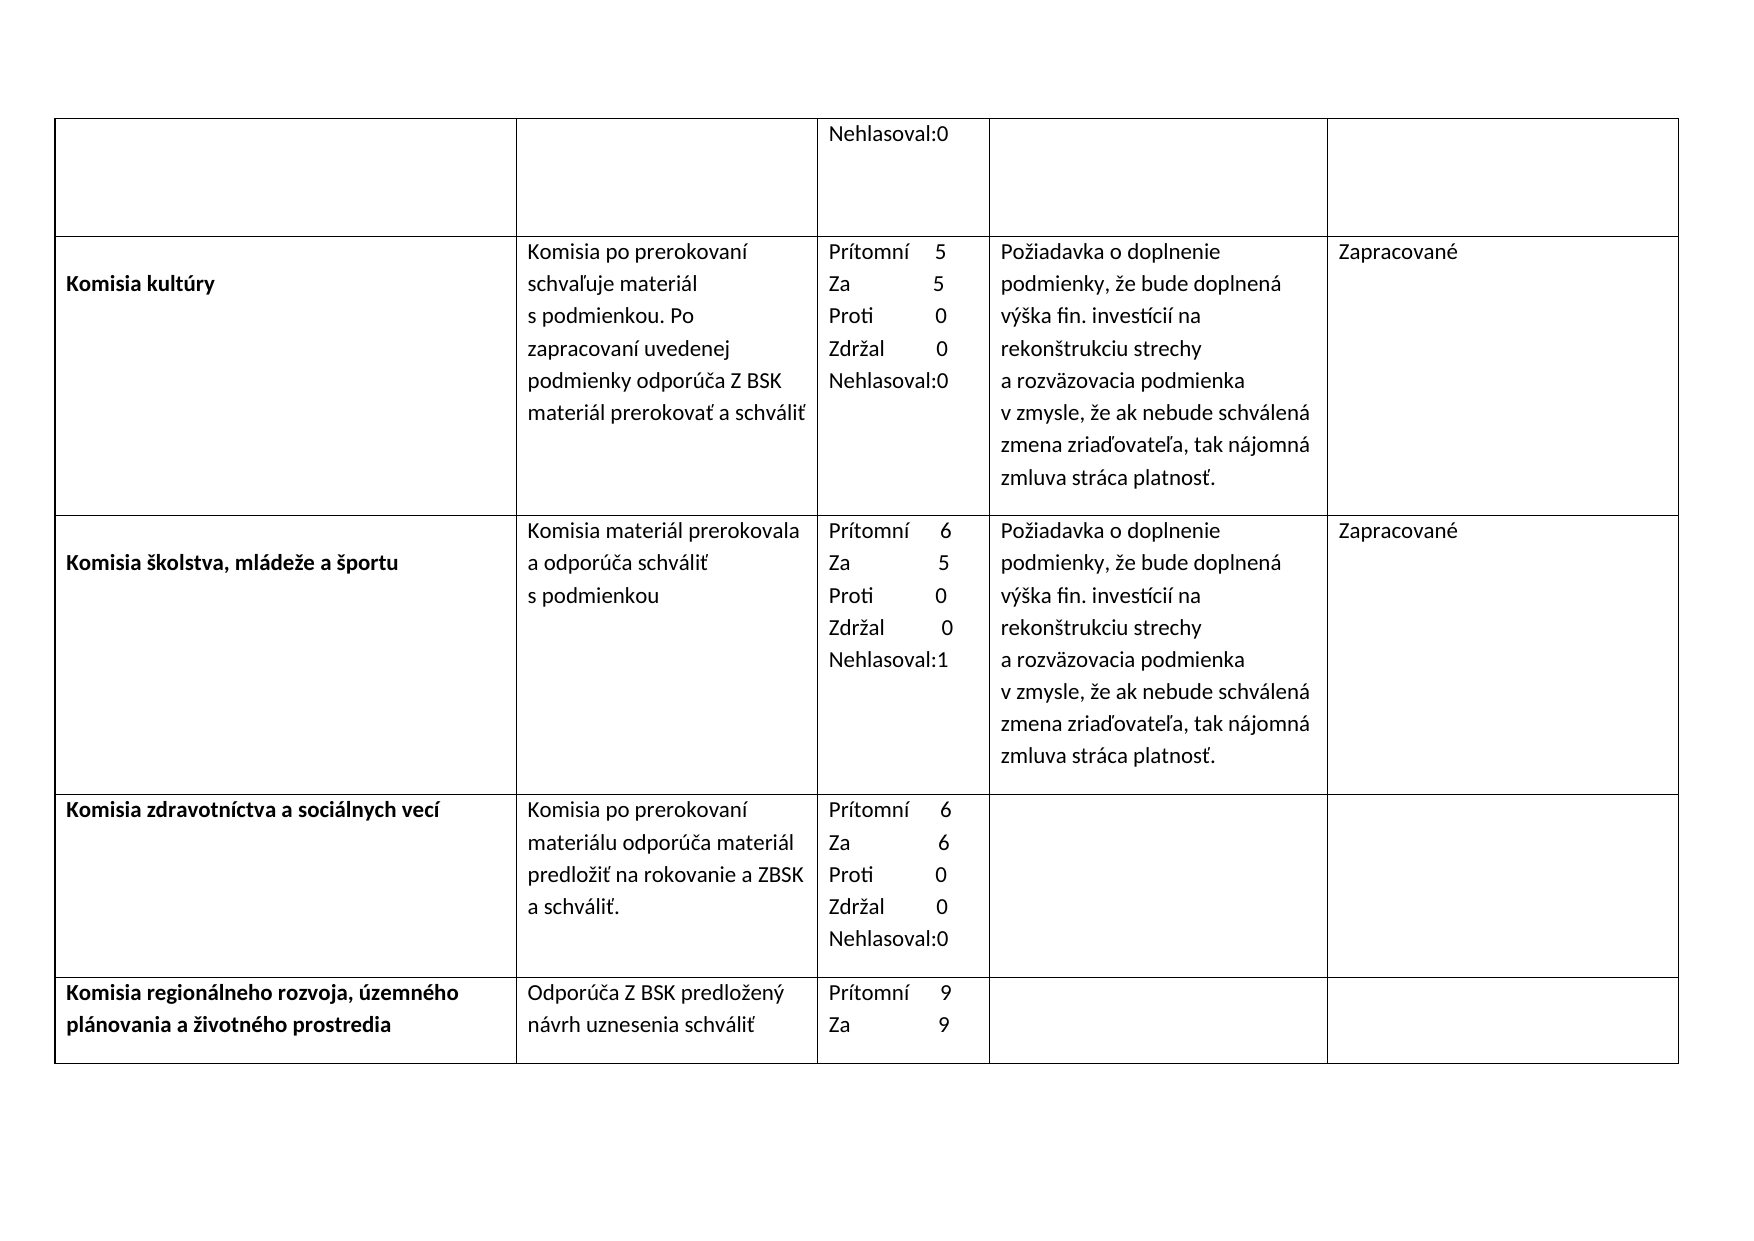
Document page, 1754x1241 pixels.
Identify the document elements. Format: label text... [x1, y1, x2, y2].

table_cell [56, 119, 516, 236]
table_cell Zapracované [1328, 516, 1678, 794]
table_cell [818, 978, 989, 1063]
table_cell Prítomní 6 Za 6 Proti 0 Zdržal 0 Nehlasoval:0 [818, 795, 989, 977]
table_cell Komisia zdravotníctva a sociálnych vecí [56, 795, 516, 977]
table_cell [1328, 795, 1678, 977]
table_cell Prítomní 6 Za 5 Proti 0 Zdržal 0 Nehlasoval:1 [818, 516, 989, 794]
table_cell Zapracované [1328, 237, 1678, 515]
table_cell Komisia školstva, mládeže a športu [56, 516, 516, 794]
table_cell Požiadavka o doplnenie podmienky, že bude doplnená výška fin. investícií na rekonštrukciu strechy a rozväzovacia podmienka v zmysle, že ak nebude schválená zmena zriaďovateľa, tak nájomná zmluva stráca platnosť. [990, 237, 1327, 515]
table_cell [56, 978, 516, 1063]
table_cell [990, 978, 1327, 1063]
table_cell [818, 119, 989, 236]
table_cell Komisia po prerokovaní materiálu odporúča materiál predložiť na rokovanie a ZBSK a schváliť. [517, 795, 817, 977]
table_cell Požiadavka o doplnenie podmienky, že bude doplnená výška fin. investícií na rekonštrukciu strechy a rozväzovacia podmienka v zmysle, že ak nebude schválená zmena zriaďovateľa, tak nájomná zmluva stráca platnosť. [990, 516, 1327, 794]
table_cell [990, 795, 1327, 977]
table_cell [1328, 978, 1678, 1063]
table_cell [517, 978, 817, 1063]
table_cell Komisia po prerokovaní schvaľuje materiál s podmienkou. Po zapracovaní uvedenej podmienky odporúča Z BSK materiál prerokovať a schváliť [517, 237, 817, 515]
table_cell Komisia materiál prerokovala a odporúča schváliť s podmienkou [517, 516, 817, 794]
table_cell [990, 119, 1327, 236]
table_cell Komisia kultúry [56, 237, 516, 515]
table_cell Prítomní 5 Za 5 Proti 0 Zdržal 0 Nehlasoval:0 [818, 237, 989, 515]
table_cell [1328, 119, 1678, 236]
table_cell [517, 119, 817, 236]
